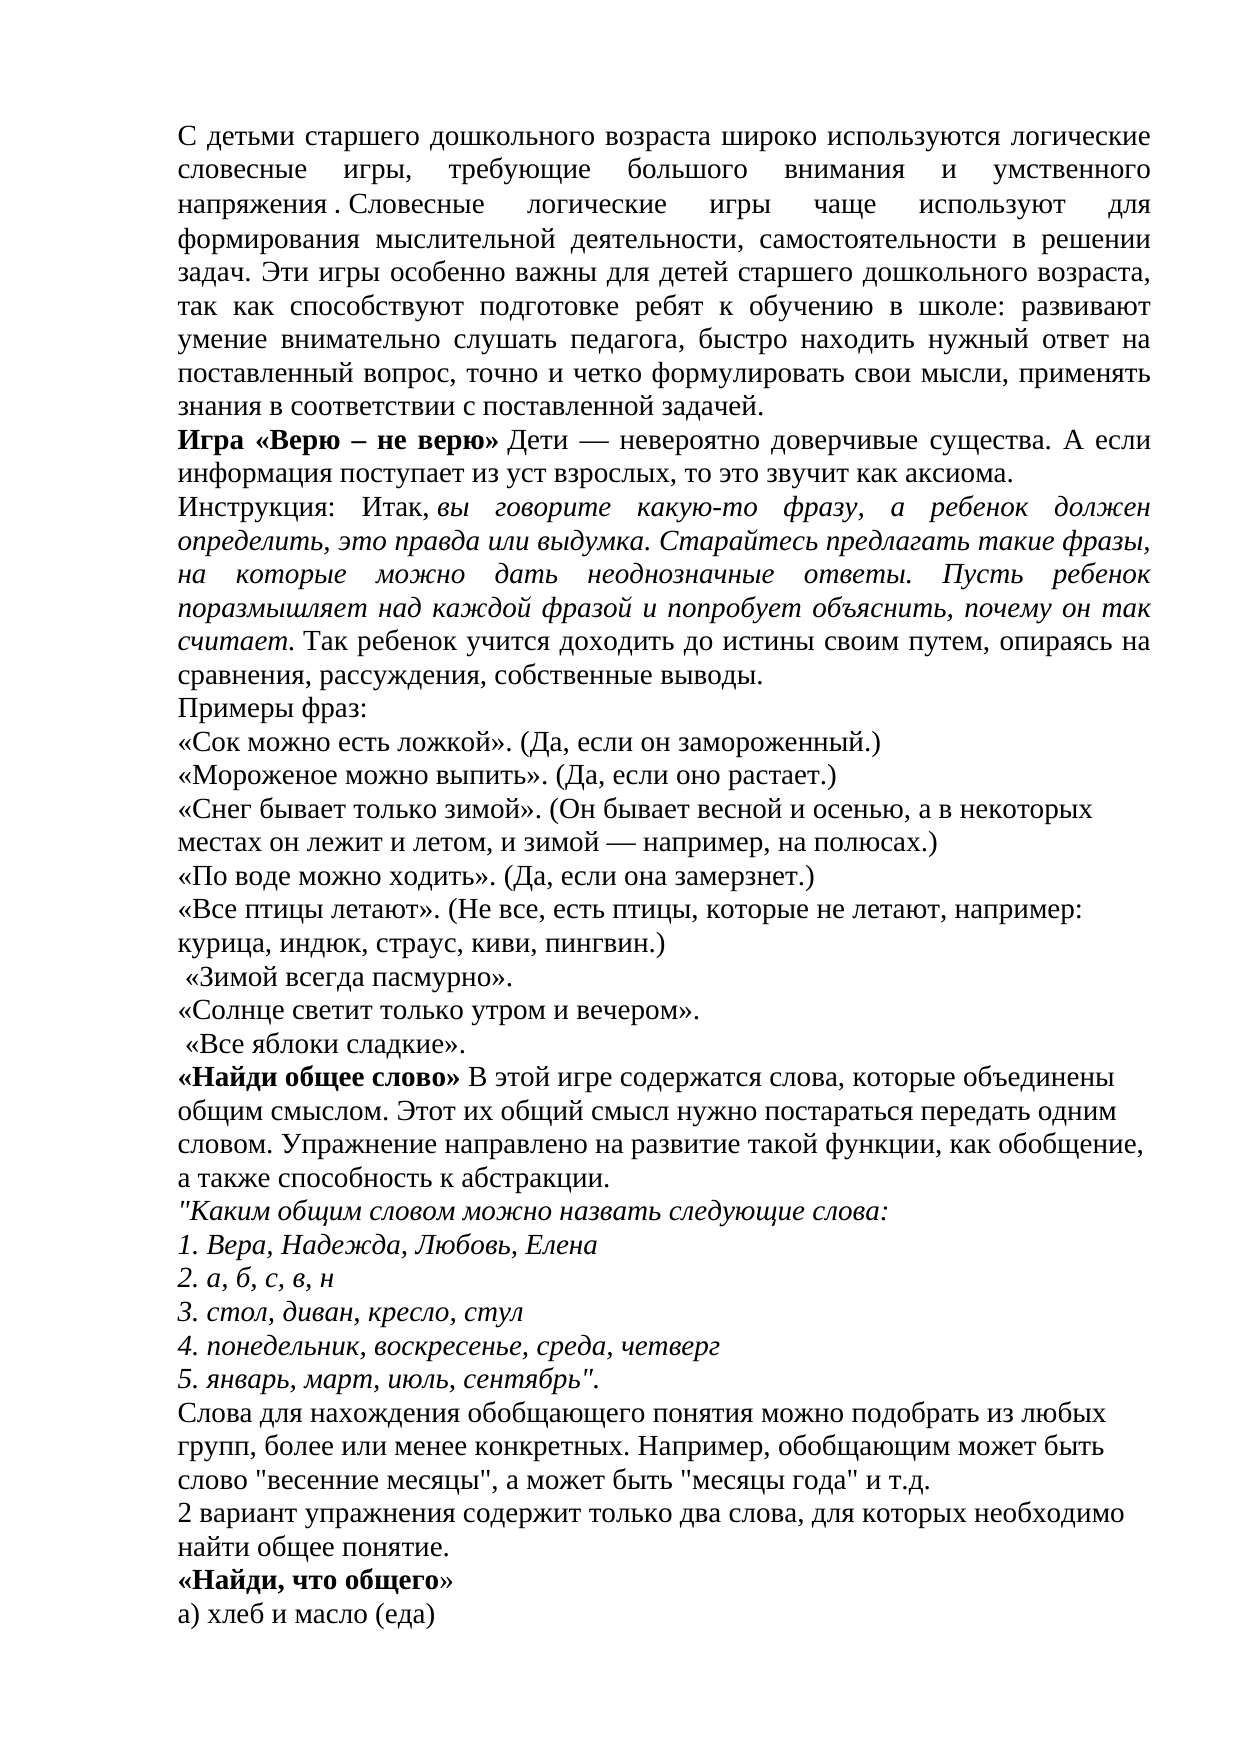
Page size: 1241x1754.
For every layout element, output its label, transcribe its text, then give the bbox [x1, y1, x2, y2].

text «Снег бывает только зимой». (Он бывает весной и осенью, а в некоторых местах он лежит и летом, и зимой — например, на полюсах.) [177, 791, 1152, 858]
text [177, 1562, 1152, 1629]
text С детьми старшего дошкольного возраста широко используются логические словесные игры, требующие большого внимания и умственного напряжения . Словесные логические игры чаще используют для формирования мыслительной деятельности, самостоятельности в решении задач. Эти игры особенно важны для детей старшего дошкольного возраста, так как способствуют подготовке ребят к обучению в школе: развивают умение внимательно слушать педагога, быстро находить нужный ответ на поставленный вопрос, точно и четко формулировать свои мысли, применять знания в соответствии с поставленной задачей. [177, 118, 1152, 422]
text Примеры фраз: [177, 690, 1152, 724]
text «Солнце светит только утром и вечером». [177, 992, 1152, 1026]
text «Зимой всегда пасмурно». [177, 959, 1152, 992]
text 1. Вера, Надежда, Любовь, Елена 2. а, б, с, в, н 3. стол, диван, кресло, стул 4. понедельник, воскресенье, среда, четверг 5. январь, март, июль, сентябрь". [177, 1227, 1152, 1395]
text «Все птицы летают». (Не все, есть птицы, которые не летают, например: курица, индюк, страус, киви, пингвин.) [177, 892, 1152, 959]
text «Мороженое можно выпить». (Да, если оно растает.) [177, 757, 1152, 791]
text «Сок можно есть ложкой». (Да, если он замороженный.) [177, 724, 1152, 757]
text «По воде можно ходить». (Да, если она замерзнет.) [177, 858, 1152, 892]
text «Все яблоки сладкие». [177, 1026, 1152, 1059]
text Игра «Верю – не верю» Дети — невероятно доверчивые существа. А если информация поступает из уст взрослых, то это звучит как аксиома. [177, 422, 1152, 489]
text Инструкция: Итак, вы говорите какую-то фразу, а ребенок должен определить, это правда или выдумка. Старайтесь предлагать такие фразы, на которые можно дать неоднозначные ответы. Пусть ребенок поразмышляет над каждой фразой и попробует объяснить, почему он так считает. Так ребенок учится доходить до истины своим путем, опираясь на сравнения, рассуждения, собственные выводы. [177, 489, 1152, 690]
text «Найди общее слово» В этой игре содержатся слова, которые объединены общим смыслом. Этот их общий смысл нужно постараться передать одним словом. Упражнение направлено на развитие такой функции, как обобщение, а также способность к абстракции. "Каким общим словом можно назвать следующие слова: [177, 1059, 1152, 1227]
text Слова для нахождения обобщающего понятия можно подобрать из любых групп, более или менее конкретных. Например, обобщающим может быть слово "весенние месяцы", а может быть "месяцы года" и т.д. 2 вариант упражнения содержит только два слова, для которых необходимо найти общее понятие. [177, 1395, 1152, 1562]
